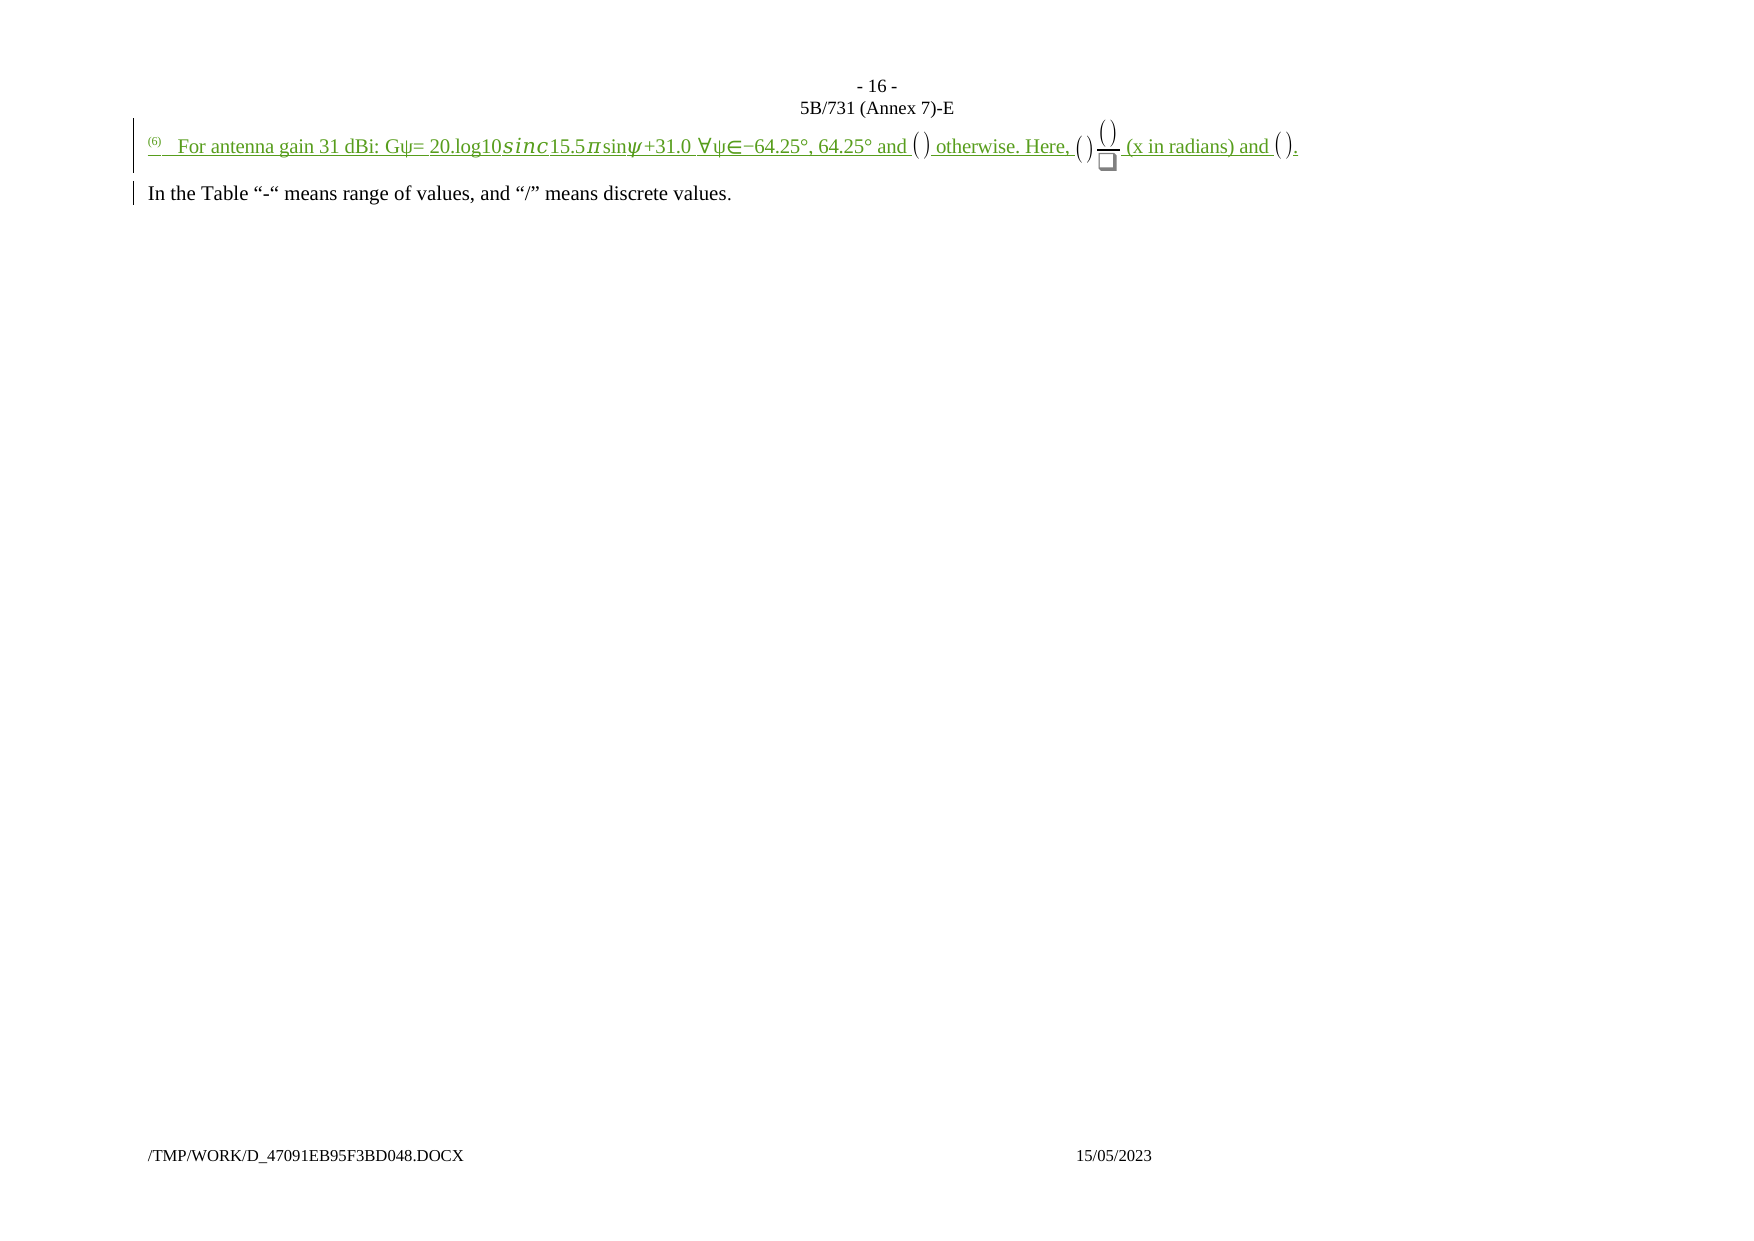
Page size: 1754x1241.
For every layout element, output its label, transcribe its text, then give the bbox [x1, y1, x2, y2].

text In the Table “-“ means range of values, and “/” means discrete values. [148, 181, 1615, 205]
